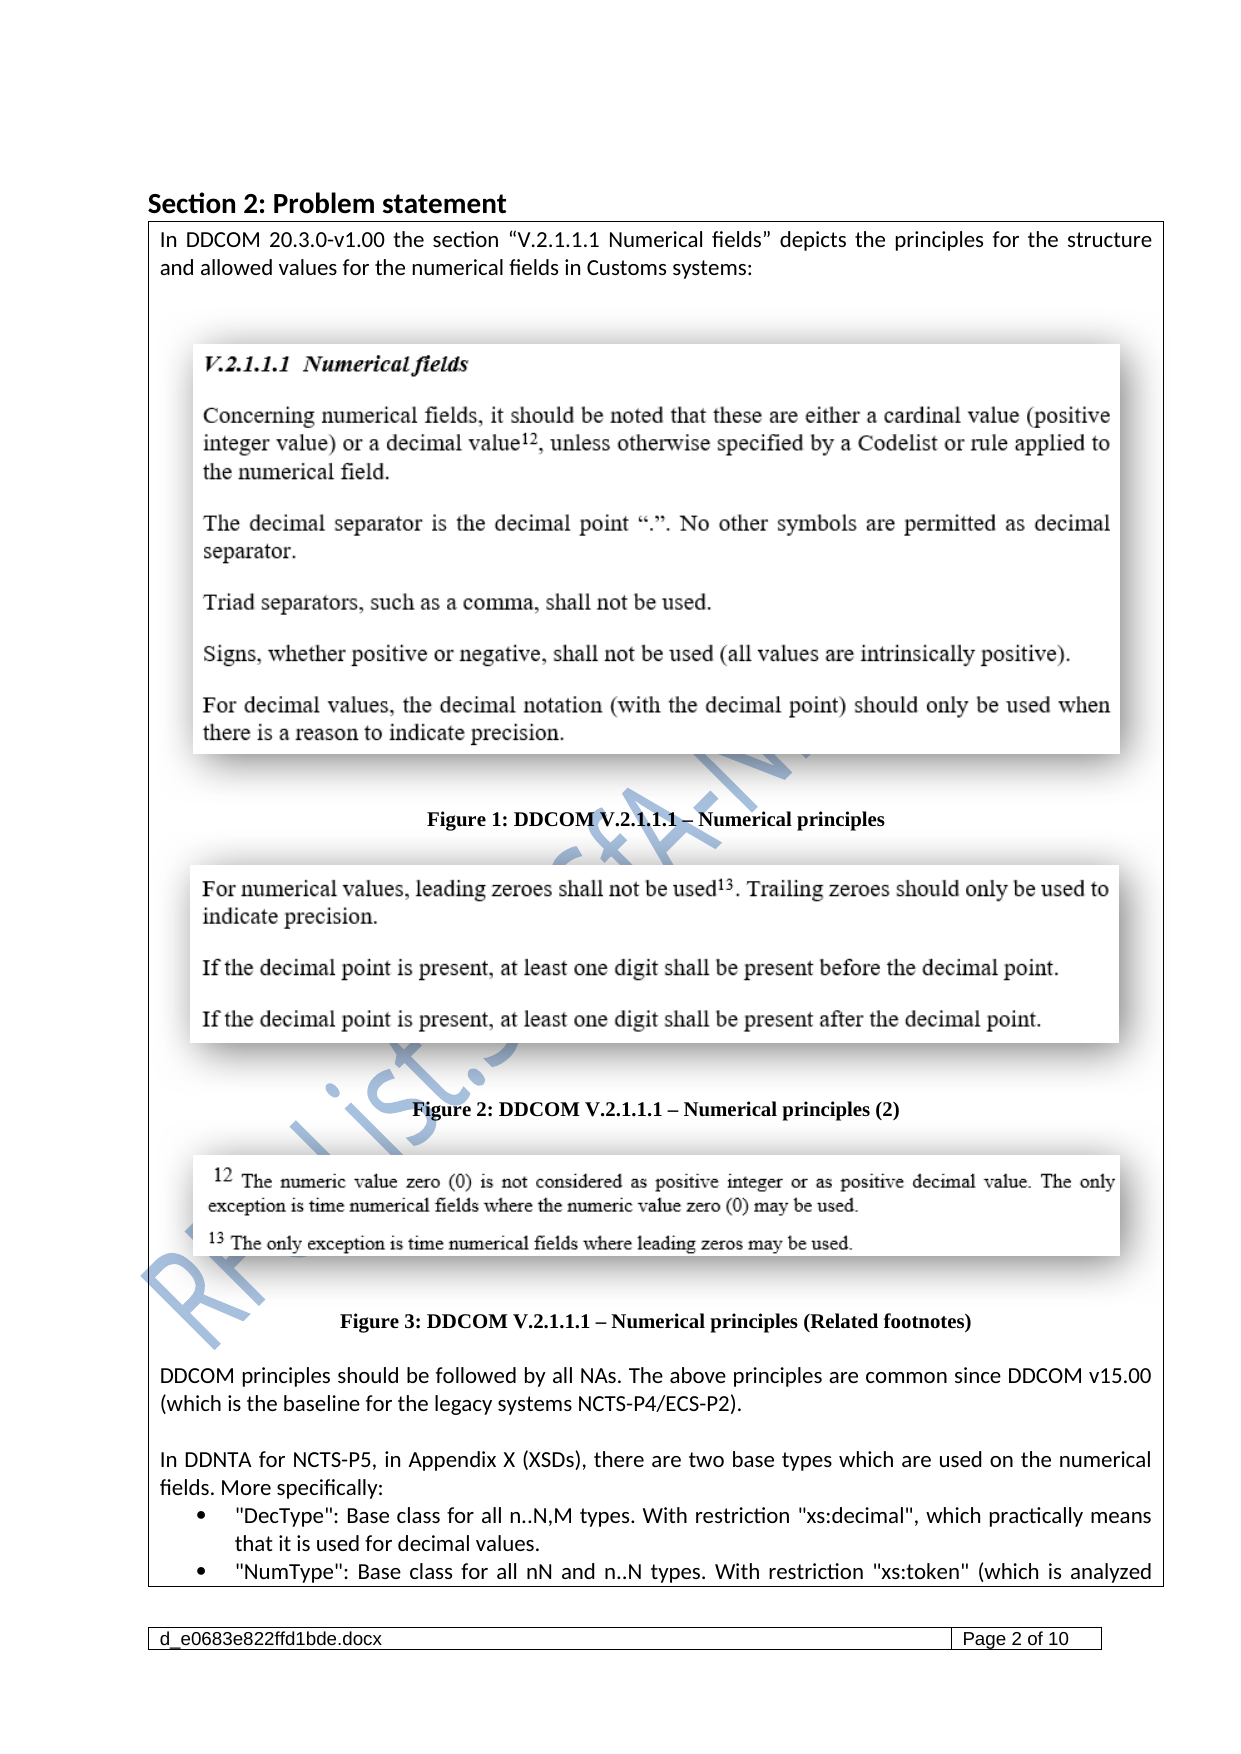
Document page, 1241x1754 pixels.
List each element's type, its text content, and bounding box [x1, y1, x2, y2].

text Section 2: Problem statement [148, 186, 1102, 221]
picture [193, 1155, 1120, 1256]
picture [193, 344, 1120, 754]
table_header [149, 222, 1163, 1586]
picture [190, 865, 1119, 1043]
